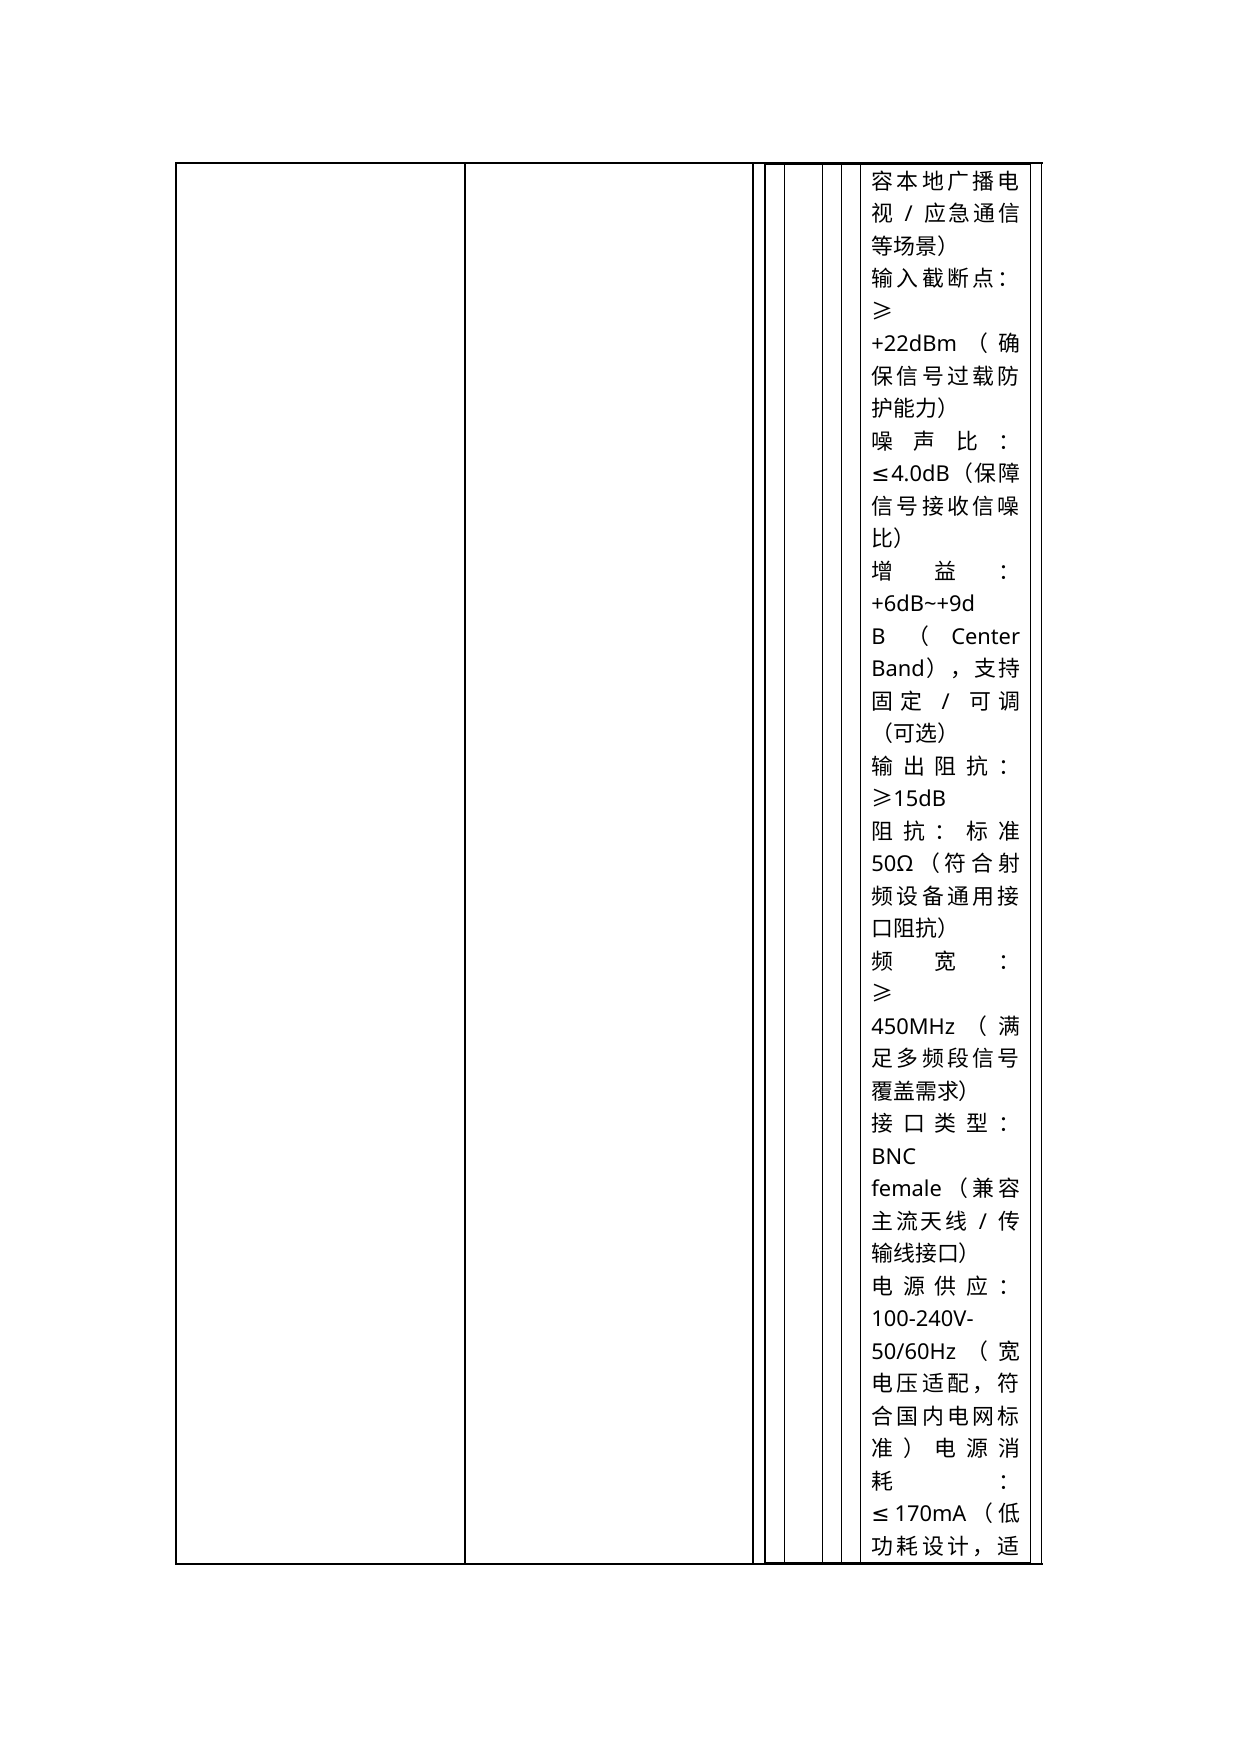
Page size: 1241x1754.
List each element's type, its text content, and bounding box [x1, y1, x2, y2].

table_cell [785, 165, 822, 1562]
table_cell 2 [177, 164, 464, 1563]
table_cell [861, 165, 1030, 1562]
table_cell [1031, 164, 1041, 1563]
table_cell [823, 165, 841, 1562]
table_cell [842, 165, 860, 1562]
table_cell [766, 165, 784, 1562]
table_cell [754, 164, 764, 1563]
table_cell [466, 164, 752, 1563]
